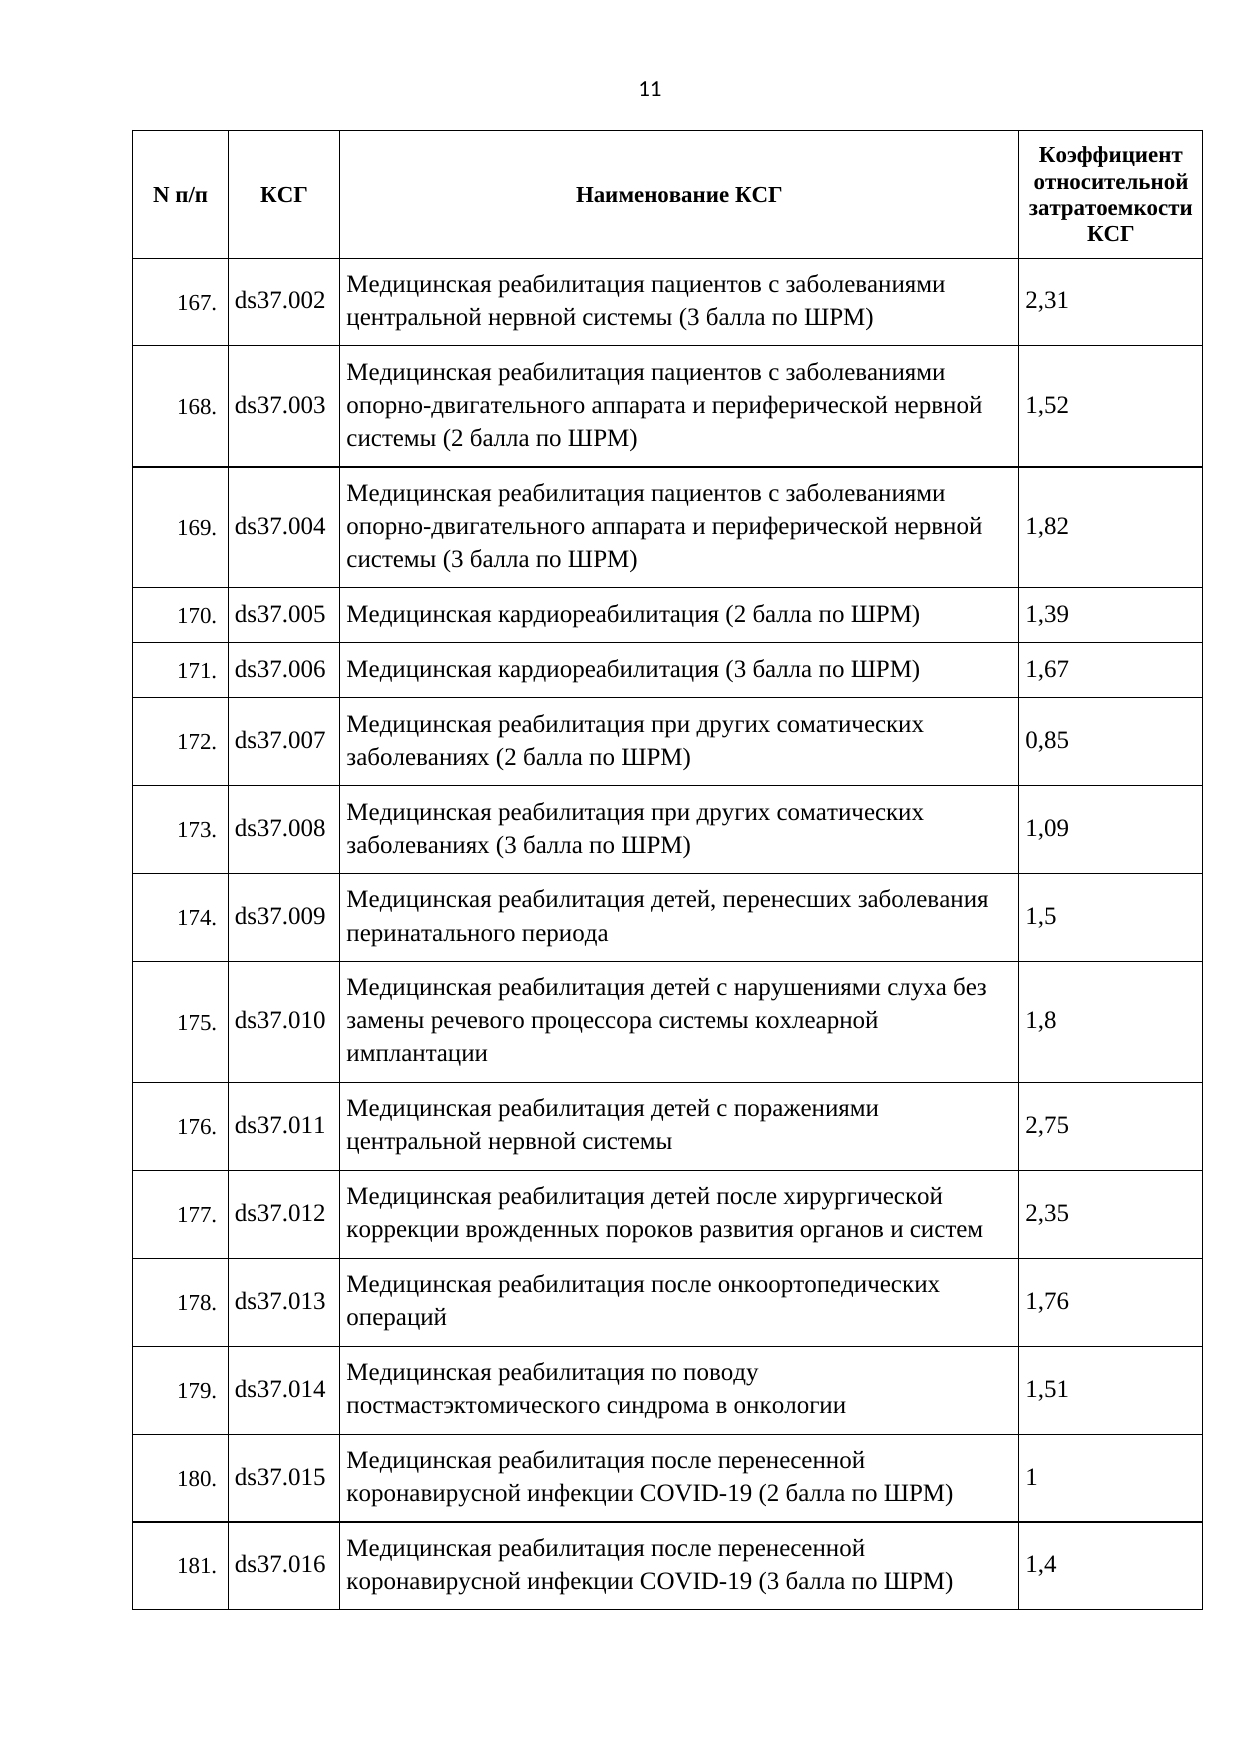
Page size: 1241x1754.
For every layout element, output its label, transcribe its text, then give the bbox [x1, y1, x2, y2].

table_cell [133, 346, 228, 466]
table_cell [133, 786, 228, 873]
table_cell 1,09 [1019, 786, 1202, 873]
table_cell ds37.013 [229, 1259, 339, 1346]
table_cell 2,75 [1019, 1083, 1202, 1170]
table_cell [133, 1083, 228, 1170]
table_header Наименование КСГ [340, 131, 1018, 257]
table_cell Медицинская реабилитация после перенесенной коронавирусной инфекции COVID-19 (2 балла по ШРМ) [340, 1435, 1018, 1521]
table_cell Медицинская кардиореабилитация (2 балла по ШРМ) [340, 588, 1018, 642]
table_cell 2,35 [1019, 1171, 1202, 1258]
table_cell [133, 259, 228, 345]
table_cell 1,5 [1019, 874, 1202, 961]
table_cell ds37.007 [229, 698, 339, 785]
table_cell Медицинская реабилитация детей, перенесших заболевания перинатального периода [340, 874, 1018, 961]
table_cell ds37.009 [229, 874, 339, 961]
table_cell [133, 1523, 228, 1609]
table_cell ds37.010 [229, 962, 339, 1082]
table_cell 1,8 [1019, 962, 1202, 1082]
table_cell ds37.005 [229, 588, 339, 642]
table_cell ds37.016 [229, 1523, 339, 1609]
table_cell 1,39 [1019, 588, 1202, 642]
table_cell ds37.008 [229, 786, 339, 873]
table_cell 1,51 [1019, 1347, 1202, 1433]
table_header КСГ [229, 131, 339, 257]
table_cell 1,67 [1019, 643, 1202, 697]
table_cell Медицинская реабилитация по поводу постмастэктомического синдрома в онкологии [340, 1347, 1018, 1433]
table_cell [133, 1171, 228, 1258]
table_cell 0,85 [1019, 698, 1202, 785]
table_cell Медицинская кардиореабилитация (3 балла по ШРМ) [340, 643, 1018, 697]
table_header N п/п [133, 131, 228, 257]
table_cell 1,82 [1019, 468, 1202, 587]
table_cell [133, 468, 228, 587]
table_cell [133, 588, 228, 642]
table_cell [133, 1259, 228, 1346]
table_cell ds37.012 [229, 1171, 339, 1258]
table_cell [133, 698, 228, 785]
table_cell Медицинская реабилитация пациентов с заболеваниями опорно-двигательного аппарата и периферической нервной системы (2 балла по ШРМ) [340, 346, 1018, 466]
table_cell ds37.003 [229, 346, 339, 466]
table_cell [133, 874, 228, 961]
table_cell Медицинская реабилитация детей после хирургической коррекции врожденных пороков развития органов и систем [340, 1171, 1018, 1258]
table_cell [133, 962, 228, 1082]
table_cell Медицинская реабилитация детей с нарушениями слуха без замены речевого процессора системы кохлеарной имплантации [340, 962, 1018, 1082]
table_cell Медицинская реабилитация при других соматических заболеваниях (3 балла по ШРМ) [340, 786, 1018, 873]
table_cell [133, 1347, 228, 1433]
table_cell [133, 1435, 228, 1521]
table_cell 1 [1019, 1435, 1202, 1521]
table_cell 1,52 [1019, 346, 1202, 466]
table_cell [133, 643, 228, 697]
table_cell Медицинская реабилитация при других соматических заболеваниях (2 балла по ШРМ) [340, 698, 1018, 785]
table_cell ds37.002 [229, 259, 339, 345]
table_cell Медицинская реабилитация после перенесенной коронавирусной инфекции COVID-19 (3 балла по ШРМ) [340, 1523, 1018, 1609]
table_cell Медицинская реабилитация пациентов с заболеваниями центральной нервной системы (3 балла по ШРМ) [340, 259, 1018, 345]
table_cell ds37.011 [229, 1083, 339, 1170]
table_cell ds37.004 [229, 468, 339, 587]
table_cell ds37.006 [229, 643, 339, 697]
table_cell Медицинская реабилитация пациентов с заболеваниями опорно-двигательного аппарата и периферической нервной системы (3 балла по ШРМ) [340, 468, 1018, 587]
table_cell Медицинская реабилитация после онкоортопедических операций [340, 1259, 1018, 1346]
table_cell ds37.014 [229, 1347, 339, 1433]
table_cell Медицинская реабилитация детей с поражениями центральной нервной системы [340, 1083, 1018, 1170]
table_cell 1,76 [1019, 1259, 1202, 1346]
table_cell 1,4 [1019, 1523, 1202, 1609]
table_cell ds37.015 [229, 1435, 339, 1521]
table_header Коэффициент относительной затратоемкости КСГ [1019, 131, 1202, 257]
table_cell 2,31 [1019, 259, 1202, 345]
